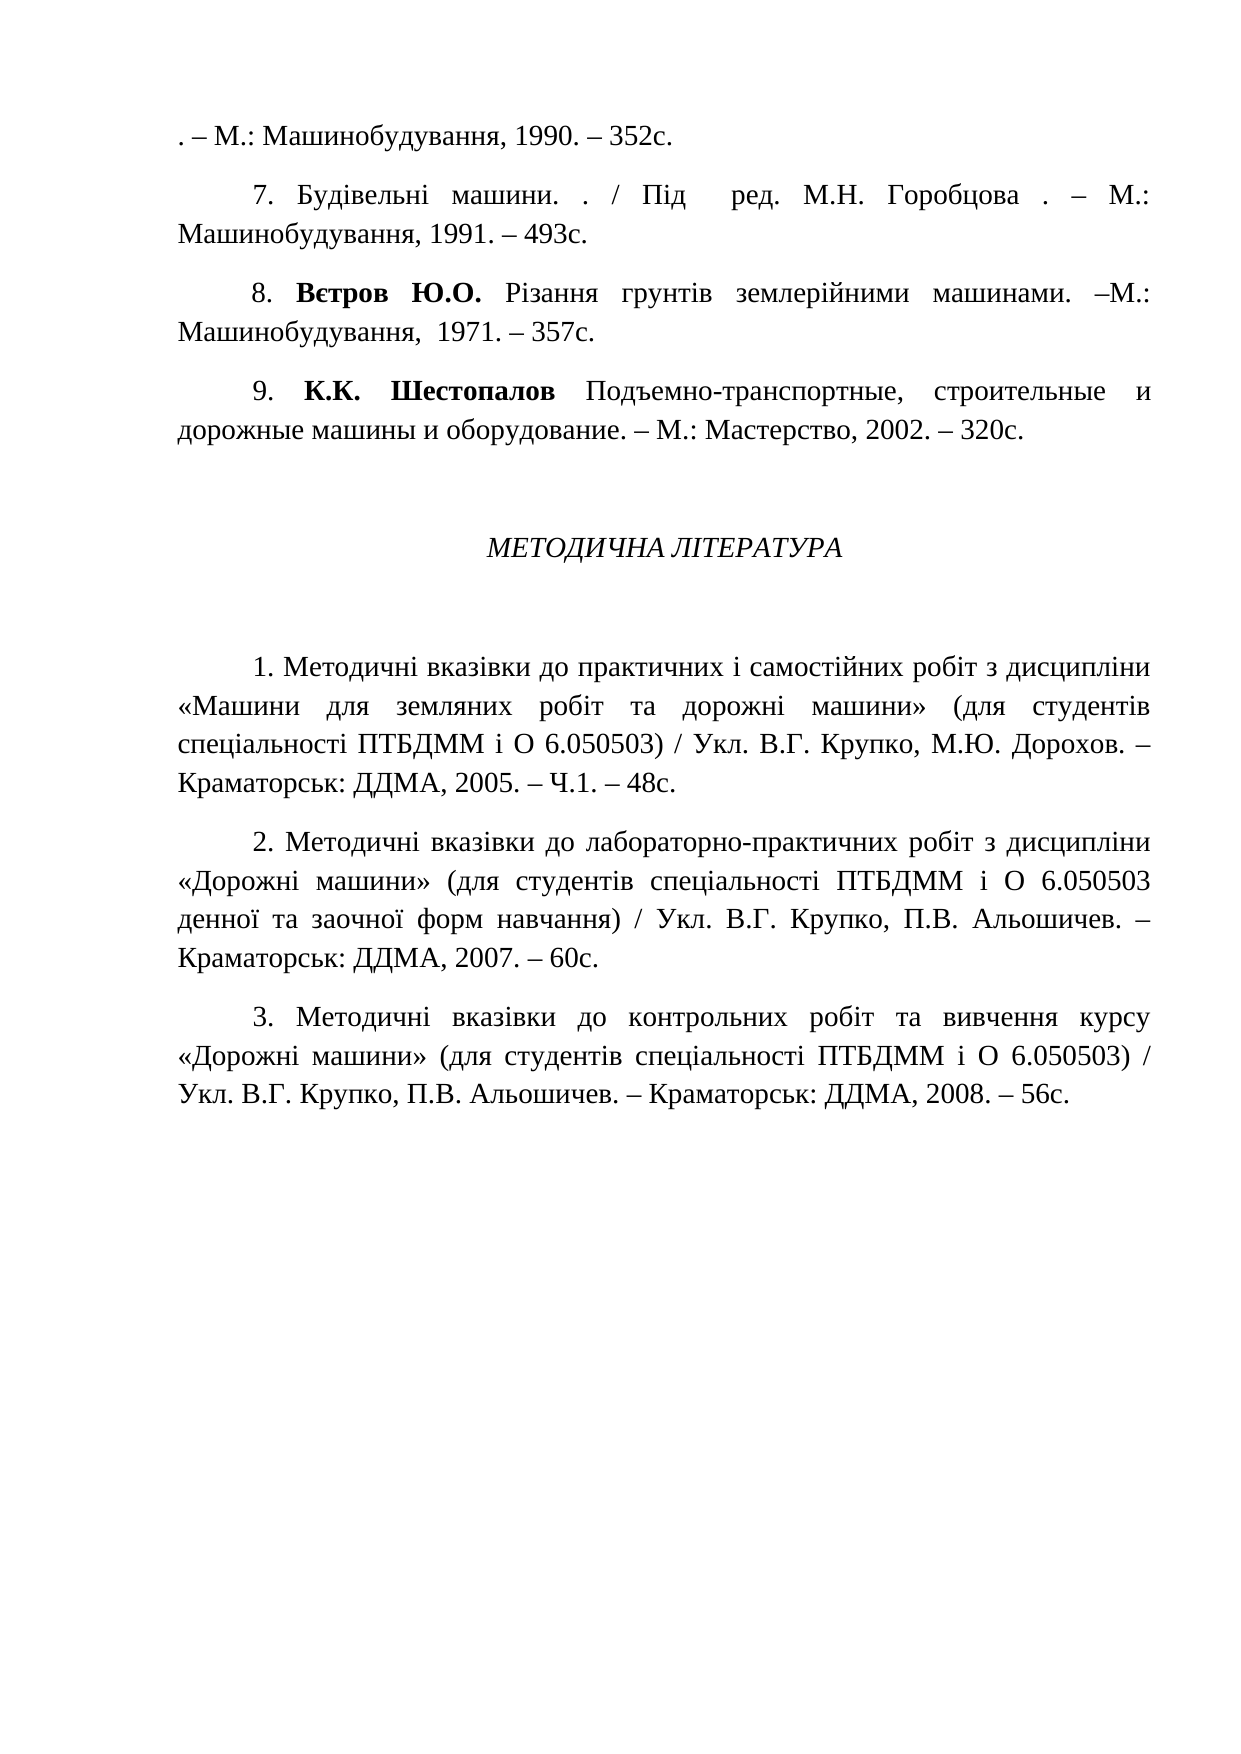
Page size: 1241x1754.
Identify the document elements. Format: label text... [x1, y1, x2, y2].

text 7. Будівельні машини. . / Під ред. М.Н. Горобцова . – М.: Машинобудування, 1991. – 493с. [177, 177, 1152, 249]
text 1. Методичні вказівки до практичних і самостійних робіт з дисципліни «Машини для земляних робіт та дорожні машини» (для студентів спеціальності ПТБДММ і О 6.050503) / Укл. В.Г. Крупко, М.Ю. Дорохов. – Краматорськ: ДДМА, 2005. – Ч.1. – 48с. [177, 649, 1152, 798]
text 2. Методичні вказівки до лабораторно-практичних робіт з дисципліни «Дорожні машини» (для студентів спеціальності ПТБДММ і О 6.050503 денної та заочної форм навчання) / Укл. В.Г. Крупко, П.В. Альошичев. – Краматорськ: ДДМА, 2007. – 60с. [177, 824, 1152, 973]
text 9. К.К. Шестопалов Подъемно-транспортные, строительные и дорожные машины и оборудование. – М.: Мастерство, 2002. – 320с. [177, 373, 1152, 445]
text . – М.: Машинобудування, 1990. – 352с. [177, 118, 1152, 152]
text 3. Методичні вказівки до контрольних робіт та вивчення курсу «Дорожні машини» (для студентів спеціальності ПТБДММ і О 6.050503) / Укл. В.Г. Крупко, П.В. Альошичев. – Краматорськ: ДДМА, 2008. – 56с. [177, 999, 1152, 1110]
text 8. Вєтров Ю.О. Різання грунтів землерійними машинами. –М.: Машинобудування, 1971. – 357с. [177, 275, 1152, 347]
text МЕТОДИЧНА ЛІТЕРАТУРА [177, 531, 1152, 564]
